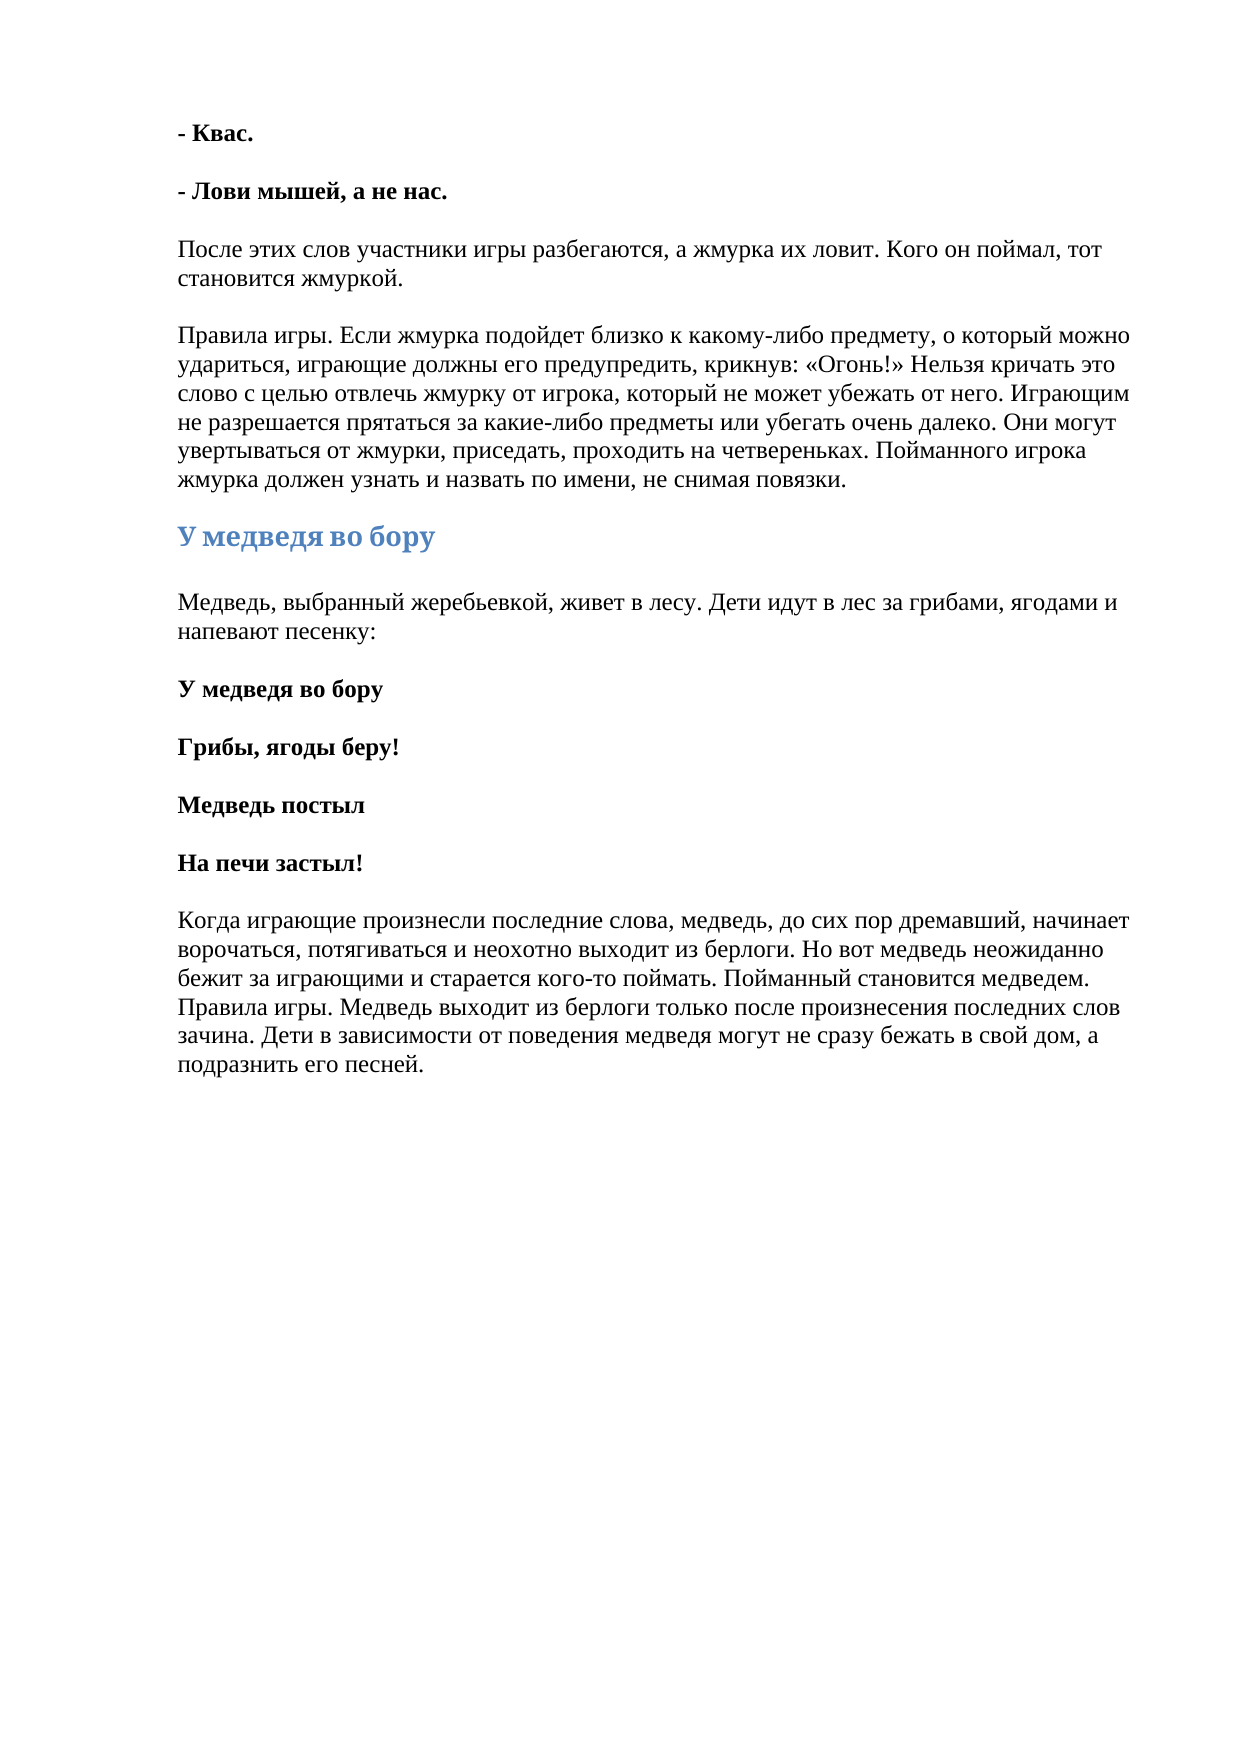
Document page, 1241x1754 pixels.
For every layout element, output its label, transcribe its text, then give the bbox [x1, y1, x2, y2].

text У медведя во бору [177, 674, 1152, 703]
text Медведь, выбранный жеребьевкой, живет в лесу. Дети идут в лес за грибами, ягодами и напевают песенку: [177, 587, 1152, 645]
text Грибы, ягоды беру! [177, 732, 1152, 761]
text После этих слов участники игры разбегаются, а жмурка их ловит. Кого он поймал, тот становится жмуркой. [177, 234, 1152, 291]
text Когда играющие произнесли последние слова, медведь, до сих пор дремавший, начинает ворочаться, потягиваться и неохотно выходит из берлоги. Но вот медведь неожиданно бежит за играющими и старается кого-то поймать. Пойманный становится медведем. Правила игры. Медведь выходит из берлоги только после произнесения последних слов зачина. Дети в зависимости от поведения медведя могут не сразу бежать в свой дом, а подразнить его песней. [177, 906, 1152, 1078]
text Правила игры. Если жмурка подойдет близко к какому-либо предмету, о который можно удариться, играющие должны его предупредить, крикнув: «Огонь!» Нельзя кричать это слово с целью отвлечь жмурку от игрока, который не может убежать от него. Играющим не разрешается прятаться за какие-либо предметы или убегать очень далеко. Они могут увертываться от жмурки, приседать, проходить на четвереньках. Пойманного игрока жмурка должен узнать и назвать по имени, не снимая повязки. [177, 321, 1152, 493]
text На печи застыл! [177, 848, 1152, 876]
text - Лови мышей, а не нас. [177, 176, 1152, 205]
subtitle У медведя во бору [177, 522, 1152, 553]
text - Квас. [177, 118, 1152, 147]
text Медведь постыл [177, 790, 1152, 818]
